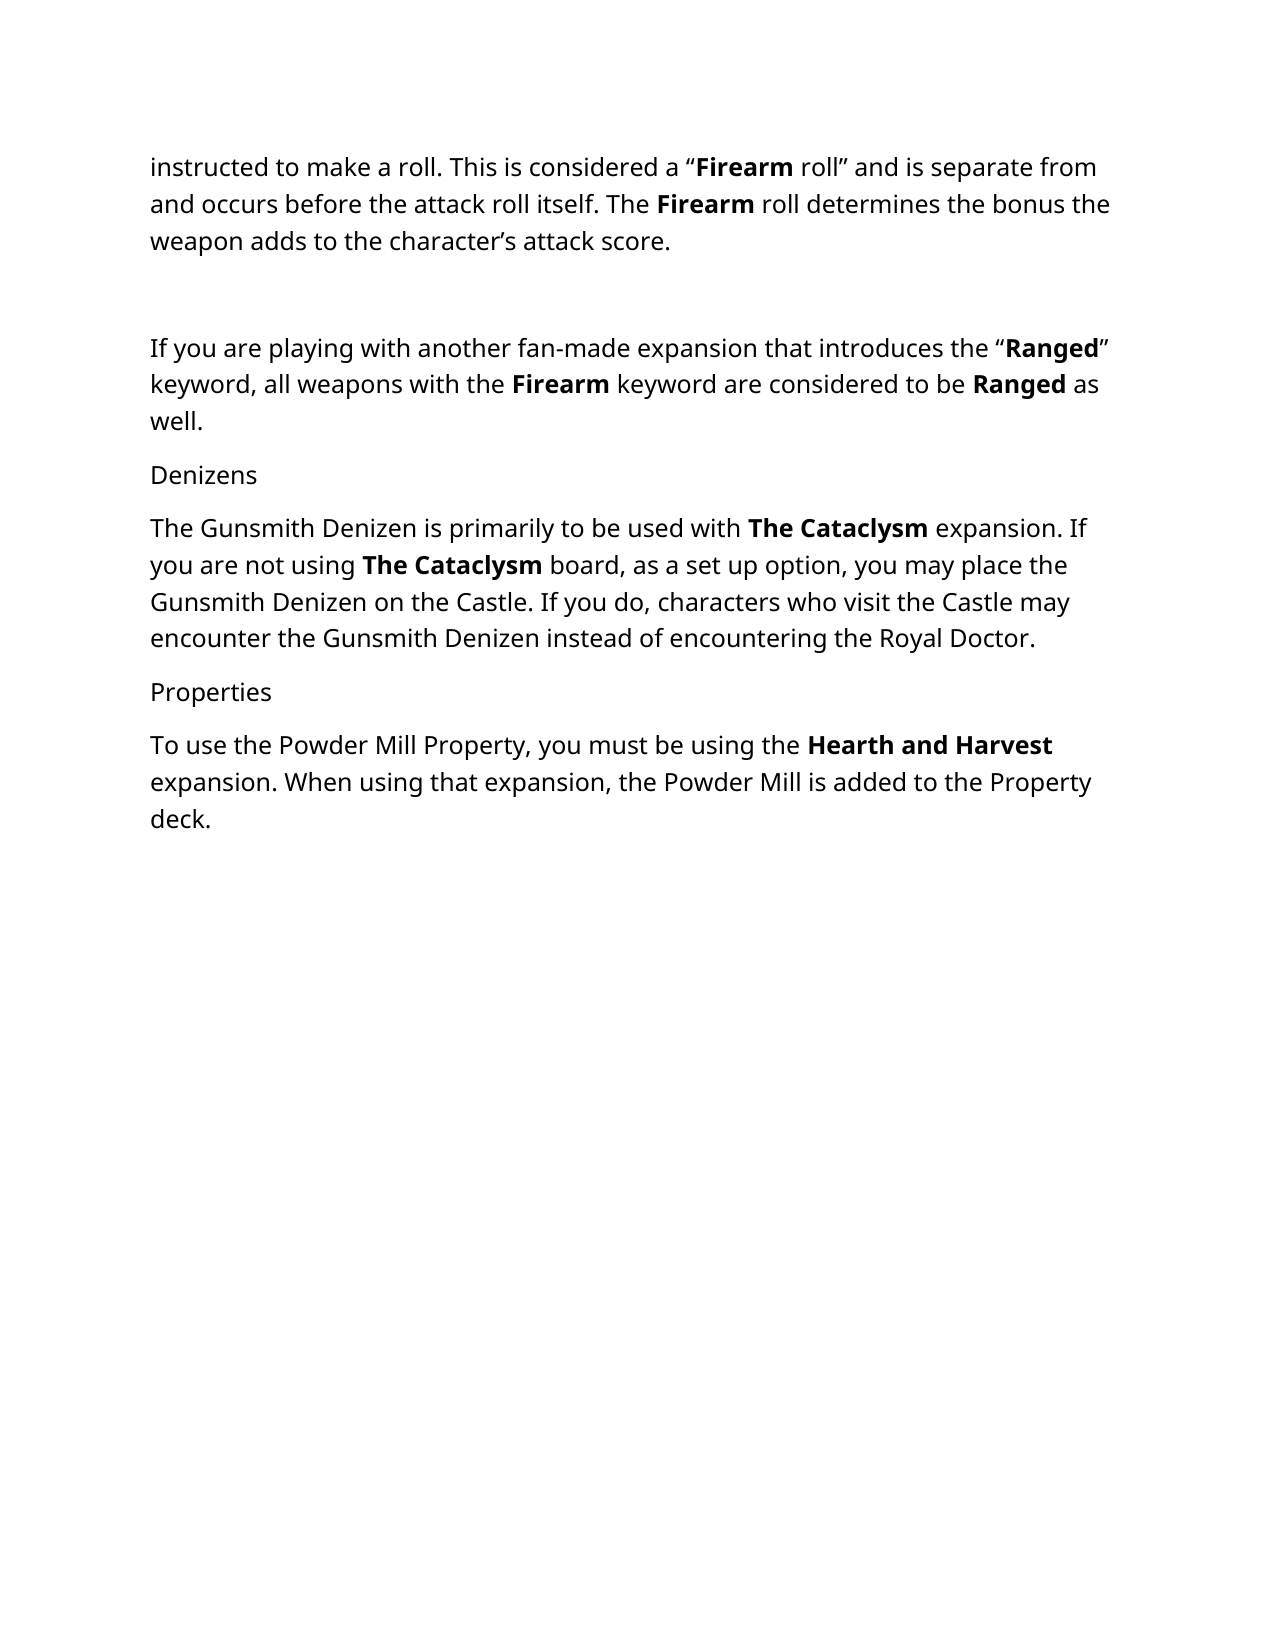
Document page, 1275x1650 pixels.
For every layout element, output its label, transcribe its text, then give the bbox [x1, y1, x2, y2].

text To use the Powder Mill Property, you must be using the Hearth and Harvest expansion. When using that expansion, the Powder Mill is added to the Property deck. [150, 728, 1125, 836]
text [150, 150, 1125, 258]
text Properties [150, 674, 1125, 709]
text The Gunsmith Denizen is primarily to be used with The Cataclysm expansion. If you are not using The Cataclysm board, as a set up option, you may place the Gunsmith Denizen on the Castle. If you do, characters who visit the Castle may encounter the Gunsmith Denizen instead of encountering the Royal Doctor. [150, 511, 1125, 655]
text Denizens [150, 457, 1125, 491]
text If you are playing with another fan-made expansion that introduces the “Ranged” keyword, all weapons with the Firearm keyword are considered to be Ranged as well. [150, 330, 1125, 438]
